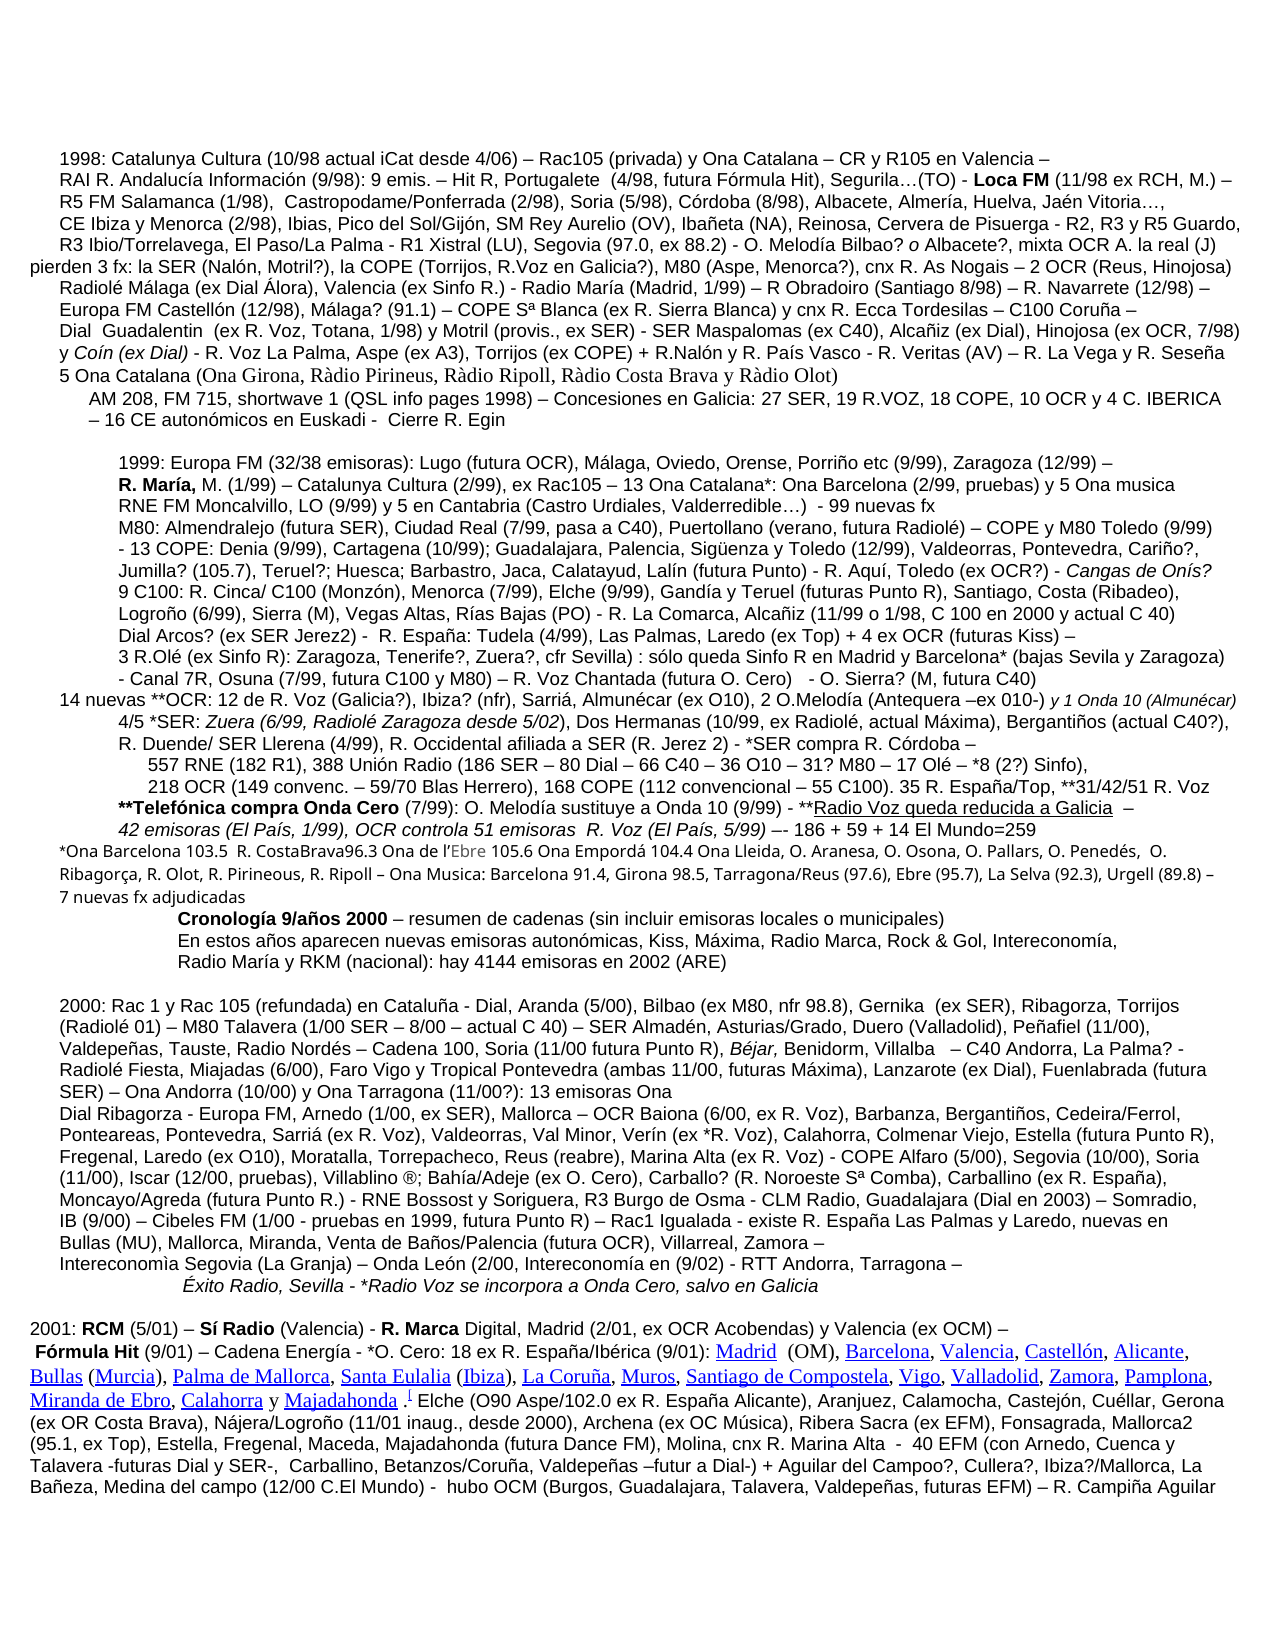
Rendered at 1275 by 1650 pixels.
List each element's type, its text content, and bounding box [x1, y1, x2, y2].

text Dial Arcos? (ex SER Jerez2) - R. España: Tudela (4/99), Las Palmas, Laredo (ex Top) + 4 ex OCR (futuras Kiss) – [118, 624, 1186, 646]
text 2000: Rac 1 y Rac 105 (refundada) en Cataluña - Dial, Aranda (5/00), Bilbao (ex M80, nfr 98.8), Gernika (ex SER), Ribagorza, Torrijos (Radiolé 01) – M80 Talavera (1/00 SER – 8/00 – actual C 40) – SER Almadén, Asturias/Grado, Duero (Valladolid), Peñafiel (11/00), Valdepeñas, Tauste, Radio Nordés – Cadena 100, Soria (11/00 futura Punto R), Béjar, Benidorm, Villalba – C40 Andorra, La Palma? - Radiolé Fiesta, Miajadas (6/00), Faro Vigo y Tropical Pontevedra (ambas 11/00, futuras Máxima), Lanzarote (ex Dial), Fuenlabrada (futura SER) – Ona Andorra (10/00) y Ona Tarragona (11/00?): 13 emisoras Ona [59, 994, 1216, 1102]
text Intereconomìa Segovia (La Granja) – Onda León (2/00, Intereconomía en (9/02) - RTT Andorra, Tarragona – [59, 1253, 1216, 1275]
text 1999: Europa FM (32/38 emisoras): Lugo (futura OCR), Málaga, Oviedo, Orense, Porriño etc (9/99), Zaragoza (12/99) – R. María, M. (1/99) – Catalunya Cultura (2/99), ex Rac105 – 13 Ona Catalana*: Ona Barcelona (2/99, pruebas) y 5 Ona musica RNE FM Moncalvillo, LO (9/99) y 5 en Cantabria (Castro Urdiales, Valderredible…) - 99 nuevas fx [118, 452, 1186, 517]
text 557 RNE (182 R1), 388 Unión Radio (186 SER – 80 Dial – 66 C40 – 36 O10 – 31? M80 – 17 Olé – *8 (2?) Sinfo), [148, 754, 1186, 775]
text AM 208, FM 715, shortwave 1 (QSL info pages 1998) – Concesiones en Galicia: 27 SER, 19 R.VOZ, 18 COPE, 10 OCR y 4 C. IBERICA – 16 CE autonómicos en Euskadi - Cierre R. Egin [88, 387, 1226, 430]
text pierden 3 fx: la SER (Nalón, Motril?), la COPE (Torrijos, R.Voz en Galicia?), M80 (Aspe, Menorca?), cnx R. As Nogais – 2 OCR (Reus, Hinojosa) [29, 255, 1257, 277]
text 3 R.Olé (ex Sinfo R): Zaragoza, Tenerife?, Zuera?, cfr Sevilla) : sólo queda Sinfo R en Madrid y Barcelona* (bajas Sevila y Zaragoza) [118, 646, 1234, 668]
text 9 C100: R. Cinca/ C100 (Monzón), Menorca (7/99), Elche (9/99), Gandía y Teruel (futuras Punto R), Santiago, Costa (Ribadeo), Logroño (6/99), Sierra (M), Vegas Altas, Rías Bajas (PO) - R. La Comarca, Alcañiz (11/99 o 1/98, C 100 en 2000 y actual C 40) [118, 581, 1186, 624]
text M80: Almendralejo (futura SER), Ciudad Real (7/99, pasa a C40), Puertollano (verano, futura Radiolé) – COPE y M80 Toledo (9/99) - 13 COPE: Denia (9/99), Cartagena (10/99); Guadalajara, Palencia, Sigüenza y Toledo (12/99), Valdeorras, Pontevedra, Cariño?, Jumilla? (105.7), Teruel?; Huesca; Barbastro, Jaca, Calatayud, Lalín (futura Punto) - R. Aquí, Toledo (ex OCR?) - Cangas de Onís? [118, 517, 1216, 581]
text 2001: RCM (5/01) – Sí Radio (Valencia) - R. Marca Digital, Madrid (2/01, ex OCR Acobendas) y Valencia (ex OCM) – [29, 1318, 1246, 1339]
text 218 OCR (149 convenc. – 59/70 Blas Herrero), 168 COPE (112 convencional – 55 C100). 35 R. España/Top, **31/42/51 R. Voz [148, 775, 1216, 797]
text En estos años aparecen nuevas emisoras autonómicas, Kiss, Máxima, Radio Marca, Rock & Gol, Intereconomía, Radio María y RKM (nacional): hay 4144 emisoras en 2002 (ARE) [177, 930, 1157, 973]
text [29, 1339, 1246, 1498]
text Radiolé Málaga (ex Dial Álora), Valencia (ex Sinfo R.) - Radio María (Madrid, 1/99) – R Obradoiro (Santiago 8/98) – R. Navarrete (12/98) – Europa FM Castellón (12/98), Málaga? (91.1) – COPE Sª Blanca (ex R. Sierra Blanca) y cnx R. Ecca Tordesilas – C100 Coruña – [59, 277, 1246, 320]
text 5 Ona Catalana (Ona Girona, Ràdio Pirineus, Ràdio Ripoll, Ràdio Costa Brava y Ràdio Olot) [59, 363, 1246, 387]
text 4/5 *SER: Zuera (6/99, Radiolé Zaragoza desde 5/02), Dos Hermanas (10/99, ex Radiolé, actual Máxima), Bergantiños (actual C40?), R. Duende/ SER Llerena (4/99), R. Occidental afiliada a SER (R. Jerez 2) - *SER compra R. Córdoba – [118, 711, 1246, 754]
text Dial Ribagorza - Europa FM, Arnedo (1/00, ex SER), Mallorca – OCR Baiona (6/00, ex R. Voz), Barbanza, Bergantiños, Cedeira/Ferrol, Ponteareas, Pontevedra, Sarriá (ex R. Voz), Valdeorras, Val Minor, Verín (ex *R. Voz), Calahorra, Colmenar Viejo, Estella (futura Punto R), Fregenal, Laredo (ex O10), Moratalla, Torrepacheco, Reus (reabre), Marina Alta (ex R. Voz) - COPE Alfaro (5/00), Segovia (10/00), Soria (11/00), Iscar (12/00, pruebas), Villablino ®; Bahía/Adeje (ex O. Cero), Carballo? (R. Noroeste Sª Comba), Carballino (ex R. España), Moncayo/Agreda (futura Punto R.) - RNE Bossost y Soriguera, R3 Burgo de Osma - CLM Radio, Guadalajara (Dial en 2003) – Somradio, IB (9/00) – Cibeles FM (1/00 - pruebas en 1999, futura Punto R) – Rac1 Igualada - existe R. España Las Palmas y Laredo, nuevas en Bullas (MU), Mallorca, Miranda, Venta de Baños/Palencia (futura OCR), Villarreal, Zamora – [59, 1102, 1216, 1253]
text 14 nuevas **OCR: 12 de R. Voz (Galicia?), Ibiza? (nfr), Sarriá, Almunécar (ex O10), 2 O.Melodía (Antequera –ex 010-) y 1 Onda 10 (Almunécar) [59, 689, 1246, 711]
text - Canal 7R, Osuna (7/99, futura C100 y M80) – R. Voz Chantada (futura O. Cero) - O. Sierra? (M, futura C40) [118, 668, 1234, 689]
text Éxito Radio, Sevilla - *Radio Voz se incorpora a Onda Cero, salvo en Galicia [177, 1275, 1186, 1296]
text *Ona Barcelona 103.5 R. CostaBrava96.3 Ona de l’Ebre 105.6 Ona Empordá 104.4 Ona Lleida, O. Aranesa, O. Osona, O. Pallars, O. Penedés, O. Ribagorça, R. Olot, R. Pirineous, R. Ripoll – Ona Musica: Barcelona 91.4, Girona 98.5, Tarragona/Reus (97.6), Ebre (95.7), La Selva (92.3), Urgell (89.8) – 7 nuevas fx adjudicadas [59, 840, 1228, 908]
text Cronología 9/años 2000 – resumen de cadenas (sin incluir emisoras locales o municipales) [177, 908, 1157, 930]
text **Telefónica compra Onda Cero (7/99): O. Melodía sustituye a Onda 10 (9/99) - **Radio Voz queda reducida a Galicia – 42 emisoras (El País, 1/99), OCR controla 51 emisoras R. Voz (El País, 5/99) –- 186 + 59 + 14 El Mundo=259 [118, 797, 1228, 840]
text RAI R. Andalucía Información (9/98): 9 emis. – Hit R, Portugalete (4/98, futura Fórmula Hit), Segurila…(TO) - Loca FM (11/98 ex RCH, M.) – R5 FM Salamanca (1/98), Castropodame/Ponferrada (2/98), Soria (5/98), Córdoba (8/98), Albacete, Almería, Huelva, Jaén Vitoria…, CE Ibiza y Menorca (2/98), Ibias, Pico del Sol/Gijón, SM Rey Aurelio (OV), Ibañeta (NA), Reinosa, Cervera de Pisuerga - R2, R3 y R5 Guardo, R3 Ibio/Torrelavega, El Paso/La Palma - R1 Xistral (LU), Segovia (97.0, ex 88.2) - O. Melodía Bilbao? o Albacete?, mixta OCR A. la real (J) [59, 169, 1255, 255]
text 1998: Catalunya Cultura (10/98 actual iCat desde 4/06) – Rac105 (privada) y Ona Catalana – CR y R105 en Valencia – [59, 148, 1216, 169]
text Dial Guadalentin (ex R. Voz, Totana, 1/98) y Motril (provis., ex SER) - SER Maspalomas (ex C40), Alcañiz (ex Dial), Hinojosa (ex OCR, 7/98) y Coín (ex Dial) - R. Voz La Palma, Aspe (ex A3), Torrijos (ex COPE) + R.Nalón y R. País Vasco - R. Veritas (AV) – R. La Vega y R. Seseña [59, 320, 1246, 363]
